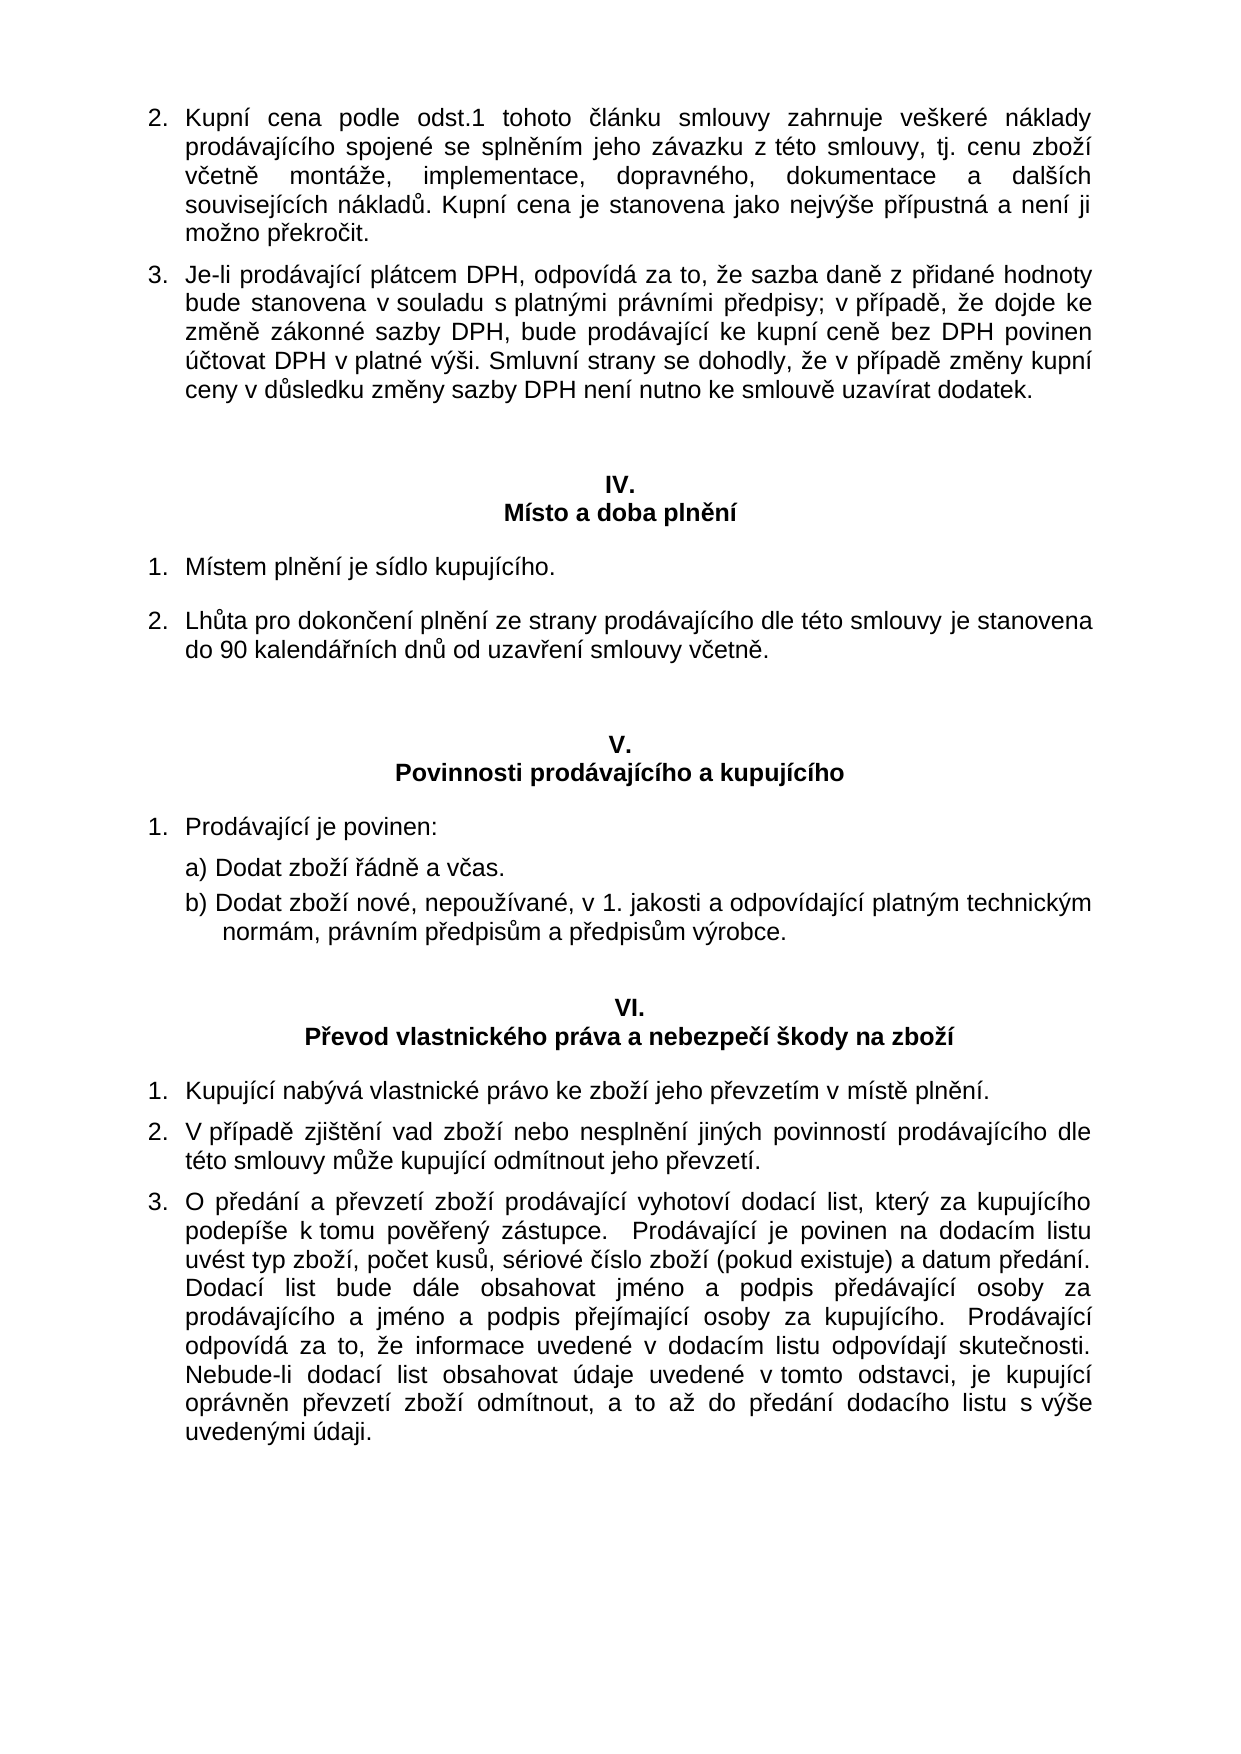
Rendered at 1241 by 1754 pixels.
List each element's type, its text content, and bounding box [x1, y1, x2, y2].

subtitle Místo a doba plnění [148, 498, 1092, 527]
list V případě zjištění vad zboží nebo nesplnění jiných povinností prodávajícího dle této smlouvy může kupující odmítnout jeho převzetí. [148, 1117, 1092, 1175]
list Dodat zboží nové, nepoužívané, v 1. jakosti a odpovídající platným technickým normám, právním předpisům a předpisům výrobce. [185, 888, 1092, 946]
list Lhůta pro dokončení plnění ze strany prodávajícího dle této smlouvy je stanovena do 90 kalendářních dnů od uzavření smlouvy včetně. [148, 606, 1092, 663]
text VI. [167, 993, 1092, 1022]
list Je-li prodávající plátcem DPH, odpovídá za to, že sazba daně z přidané hodnoty bude stanovena v souladu s platnými právními předpisy; v případě, že dojde ke změně zákonné sazby DPH, bude prodávající ke kupní ceně bez DPH povinen účtovat DPH v platné výši. Smluvní strany se dohodly, že v případě změny kupní ceny v důsledku změny sazby DPH není nutno ke smlouvě uzavírat dodatek. [148, 260, 1092, 403]
subtitle Povinnosti prodávajícího a kupujícího [148, 758, 1092, 787]
list O předání a převzetí zboží prodávající vyhotoví dodací list, který za kupujícího podepíše k tomu pověřený zástupce. Prodávající je povinen na dodacím listu uvést typ zboží, počet kusů, sériové číslo zboží (pokud existuje) a datum předání. Dodací list bude dále obsahovat jméno a podpis předávající osoby za prodávajícího a jméno a podpis přejímající osoby za kupujícího. Prodávající odpovídá za to, že informace uvedené v dodacím listu odpovídají skutečnosti. Nebude-li dodací list obsahovat údaje uvedené v tomto odstavci, je kupující oprávněn převzetí zboží odmítnout, a to až do předání dodacího listu s výše uvedenými údaji. [148, 1187, 1092, 1446]
list Prodávající je povinen: [148, 812, 1092, 841]
list Dodat zboží řádně a včas. [185, 853, 1092, 882]
list Kupní cena podle odst.1 tohoto článku smlouvy zahrnuje veškeré náklady prodávajícího spojené se splněním jeho závazku z této smlouvy, tj. cenu zboží včetně montáže, implementace, dopravného, dokumentace a dalších souvisejících nákladů. Kupní cena je stanovena jako nejvýše přípustná a není ji možno překročit. [148, 103, 1092, 247]
list Místem plnění je sídlo kupujícího. [148, 552, 1092, 581]
text IV. [148, 470, 1092, 498]
text Převod vlastnického práva a nebezpečí škody na zboží [167, 1022, 1092, 1051]
list Kupující nabývá vlastnické právo ke zboží jeho převzetím v místě plnění. [148, 1076, 1092, 1105]
text V. [148, 730, 1092, 758]
